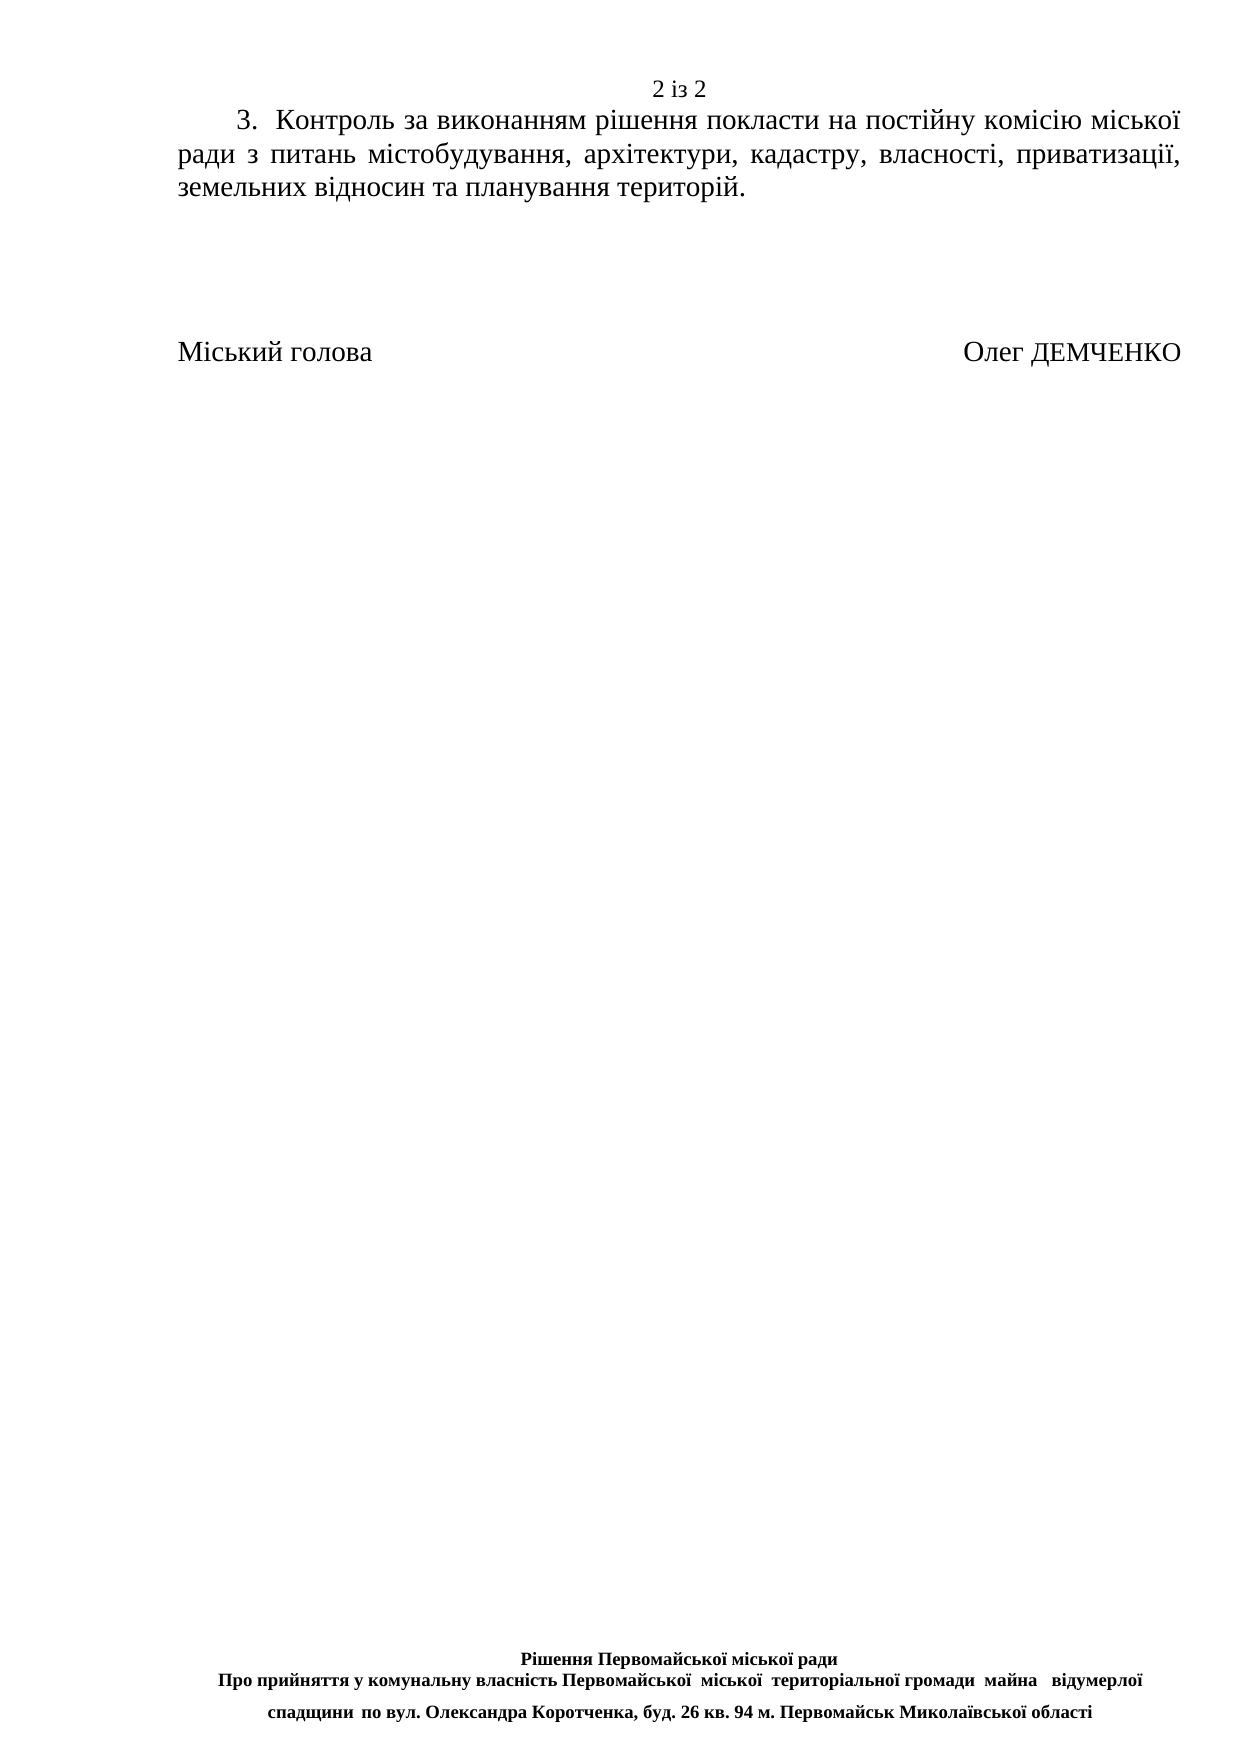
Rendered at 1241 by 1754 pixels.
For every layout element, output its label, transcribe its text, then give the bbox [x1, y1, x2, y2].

text Міський голова Олег ДЕМЧЕНКО [177, 334, 1181, 368]
text 3. Контроль за виконанням рішення покласти на постійну комісію міської ради з питань містобудування, архітектури, кадастру, власності, приватизації, земельних відносин та планування територій. [177, 102, 1181, 203]
